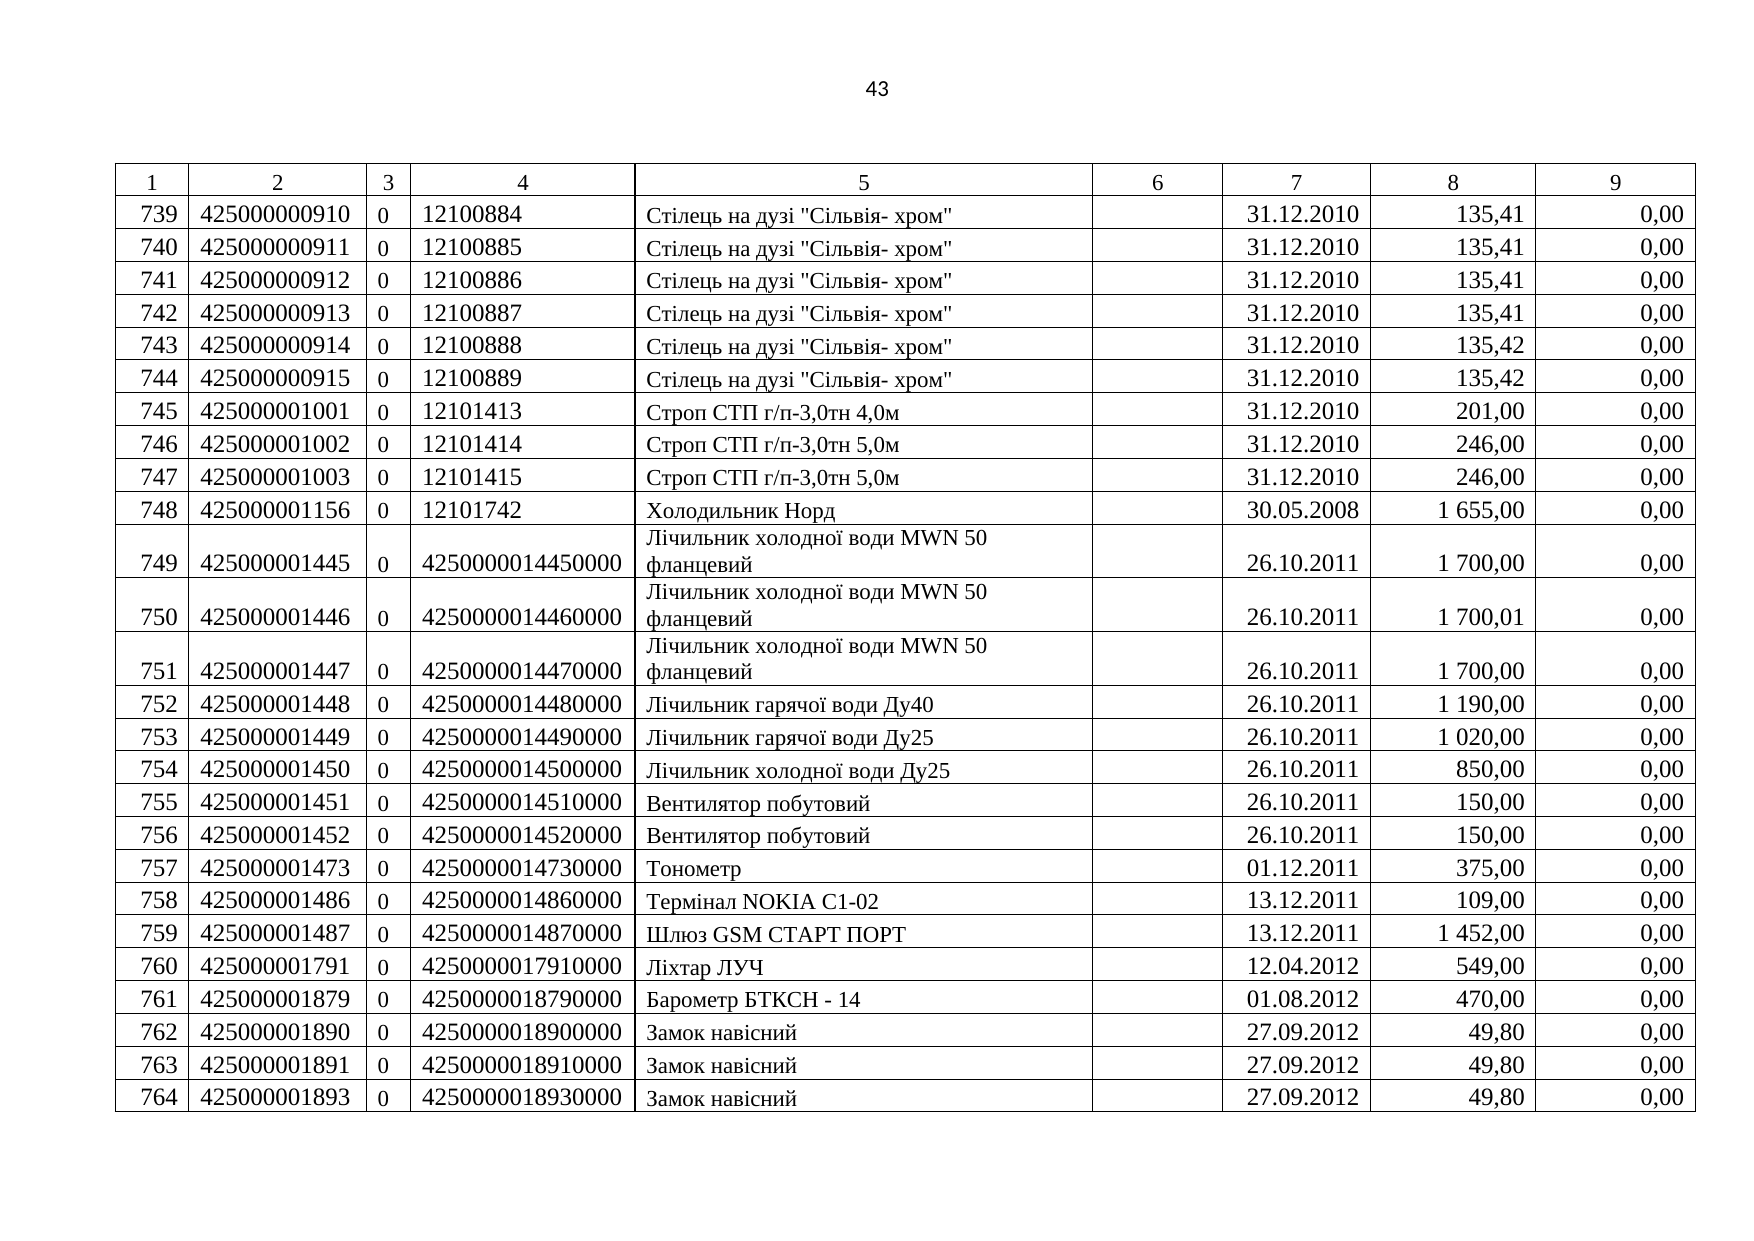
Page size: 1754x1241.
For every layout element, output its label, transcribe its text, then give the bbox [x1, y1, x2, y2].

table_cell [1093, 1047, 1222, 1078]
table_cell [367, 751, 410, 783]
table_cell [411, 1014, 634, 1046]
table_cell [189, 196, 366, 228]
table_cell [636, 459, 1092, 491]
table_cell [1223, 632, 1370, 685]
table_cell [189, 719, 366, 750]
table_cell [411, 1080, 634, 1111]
table_header 7 [1223, 164, 1370, 195]
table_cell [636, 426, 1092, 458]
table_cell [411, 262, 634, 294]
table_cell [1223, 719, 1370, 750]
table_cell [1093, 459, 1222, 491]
table_header 9 [1536, 164, 1695, 195]
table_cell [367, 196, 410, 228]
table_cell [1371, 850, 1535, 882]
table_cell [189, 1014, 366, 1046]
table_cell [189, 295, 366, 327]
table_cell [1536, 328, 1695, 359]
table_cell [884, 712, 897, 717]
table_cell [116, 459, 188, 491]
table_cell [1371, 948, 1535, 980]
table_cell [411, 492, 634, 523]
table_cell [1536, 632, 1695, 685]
table_header 5 [636, 164, 1092, 195]
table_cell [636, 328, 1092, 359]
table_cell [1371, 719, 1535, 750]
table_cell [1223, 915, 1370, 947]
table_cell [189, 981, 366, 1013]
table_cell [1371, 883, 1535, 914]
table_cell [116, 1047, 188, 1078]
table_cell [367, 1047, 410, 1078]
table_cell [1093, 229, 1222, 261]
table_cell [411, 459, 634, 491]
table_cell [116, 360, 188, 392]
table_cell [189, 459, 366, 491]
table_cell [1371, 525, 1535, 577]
table_header 6 [1093, 164, 1222, 195]
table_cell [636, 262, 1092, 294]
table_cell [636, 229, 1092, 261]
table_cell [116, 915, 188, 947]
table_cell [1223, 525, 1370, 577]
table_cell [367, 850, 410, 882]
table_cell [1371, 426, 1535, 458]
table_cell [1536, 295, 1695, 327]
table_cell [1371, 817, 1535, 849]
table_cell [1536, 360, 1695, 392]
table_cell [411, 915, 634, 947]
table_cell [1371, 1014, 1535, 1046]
table_header 8 [1371, 164, 1535, 195]
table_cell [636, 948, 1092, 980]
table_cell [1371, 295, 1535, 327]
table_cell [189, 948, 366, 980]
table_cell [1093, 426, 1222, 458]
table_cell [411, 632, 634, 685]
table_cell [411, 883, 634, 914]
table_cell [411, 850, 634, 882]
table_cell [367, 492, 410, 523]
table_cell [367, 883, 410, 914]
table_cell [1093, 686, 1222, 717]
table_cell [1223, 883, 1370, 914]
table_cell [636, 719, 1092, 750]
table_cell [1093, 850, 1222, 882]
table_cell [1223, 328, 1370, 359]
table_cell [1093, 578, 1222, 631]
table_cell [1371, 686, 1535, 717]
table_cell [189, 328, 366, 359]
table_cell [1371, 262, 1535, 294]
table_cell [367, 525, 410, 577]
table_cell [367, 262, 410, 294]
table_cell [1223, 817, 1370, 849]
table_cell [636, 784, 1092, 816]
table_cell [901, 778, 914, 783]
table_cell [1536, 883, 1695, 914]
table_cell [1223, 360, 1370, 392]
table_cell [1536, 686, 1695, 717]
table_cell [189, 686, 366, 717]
table_header 3 [367, 164, 410, 195]
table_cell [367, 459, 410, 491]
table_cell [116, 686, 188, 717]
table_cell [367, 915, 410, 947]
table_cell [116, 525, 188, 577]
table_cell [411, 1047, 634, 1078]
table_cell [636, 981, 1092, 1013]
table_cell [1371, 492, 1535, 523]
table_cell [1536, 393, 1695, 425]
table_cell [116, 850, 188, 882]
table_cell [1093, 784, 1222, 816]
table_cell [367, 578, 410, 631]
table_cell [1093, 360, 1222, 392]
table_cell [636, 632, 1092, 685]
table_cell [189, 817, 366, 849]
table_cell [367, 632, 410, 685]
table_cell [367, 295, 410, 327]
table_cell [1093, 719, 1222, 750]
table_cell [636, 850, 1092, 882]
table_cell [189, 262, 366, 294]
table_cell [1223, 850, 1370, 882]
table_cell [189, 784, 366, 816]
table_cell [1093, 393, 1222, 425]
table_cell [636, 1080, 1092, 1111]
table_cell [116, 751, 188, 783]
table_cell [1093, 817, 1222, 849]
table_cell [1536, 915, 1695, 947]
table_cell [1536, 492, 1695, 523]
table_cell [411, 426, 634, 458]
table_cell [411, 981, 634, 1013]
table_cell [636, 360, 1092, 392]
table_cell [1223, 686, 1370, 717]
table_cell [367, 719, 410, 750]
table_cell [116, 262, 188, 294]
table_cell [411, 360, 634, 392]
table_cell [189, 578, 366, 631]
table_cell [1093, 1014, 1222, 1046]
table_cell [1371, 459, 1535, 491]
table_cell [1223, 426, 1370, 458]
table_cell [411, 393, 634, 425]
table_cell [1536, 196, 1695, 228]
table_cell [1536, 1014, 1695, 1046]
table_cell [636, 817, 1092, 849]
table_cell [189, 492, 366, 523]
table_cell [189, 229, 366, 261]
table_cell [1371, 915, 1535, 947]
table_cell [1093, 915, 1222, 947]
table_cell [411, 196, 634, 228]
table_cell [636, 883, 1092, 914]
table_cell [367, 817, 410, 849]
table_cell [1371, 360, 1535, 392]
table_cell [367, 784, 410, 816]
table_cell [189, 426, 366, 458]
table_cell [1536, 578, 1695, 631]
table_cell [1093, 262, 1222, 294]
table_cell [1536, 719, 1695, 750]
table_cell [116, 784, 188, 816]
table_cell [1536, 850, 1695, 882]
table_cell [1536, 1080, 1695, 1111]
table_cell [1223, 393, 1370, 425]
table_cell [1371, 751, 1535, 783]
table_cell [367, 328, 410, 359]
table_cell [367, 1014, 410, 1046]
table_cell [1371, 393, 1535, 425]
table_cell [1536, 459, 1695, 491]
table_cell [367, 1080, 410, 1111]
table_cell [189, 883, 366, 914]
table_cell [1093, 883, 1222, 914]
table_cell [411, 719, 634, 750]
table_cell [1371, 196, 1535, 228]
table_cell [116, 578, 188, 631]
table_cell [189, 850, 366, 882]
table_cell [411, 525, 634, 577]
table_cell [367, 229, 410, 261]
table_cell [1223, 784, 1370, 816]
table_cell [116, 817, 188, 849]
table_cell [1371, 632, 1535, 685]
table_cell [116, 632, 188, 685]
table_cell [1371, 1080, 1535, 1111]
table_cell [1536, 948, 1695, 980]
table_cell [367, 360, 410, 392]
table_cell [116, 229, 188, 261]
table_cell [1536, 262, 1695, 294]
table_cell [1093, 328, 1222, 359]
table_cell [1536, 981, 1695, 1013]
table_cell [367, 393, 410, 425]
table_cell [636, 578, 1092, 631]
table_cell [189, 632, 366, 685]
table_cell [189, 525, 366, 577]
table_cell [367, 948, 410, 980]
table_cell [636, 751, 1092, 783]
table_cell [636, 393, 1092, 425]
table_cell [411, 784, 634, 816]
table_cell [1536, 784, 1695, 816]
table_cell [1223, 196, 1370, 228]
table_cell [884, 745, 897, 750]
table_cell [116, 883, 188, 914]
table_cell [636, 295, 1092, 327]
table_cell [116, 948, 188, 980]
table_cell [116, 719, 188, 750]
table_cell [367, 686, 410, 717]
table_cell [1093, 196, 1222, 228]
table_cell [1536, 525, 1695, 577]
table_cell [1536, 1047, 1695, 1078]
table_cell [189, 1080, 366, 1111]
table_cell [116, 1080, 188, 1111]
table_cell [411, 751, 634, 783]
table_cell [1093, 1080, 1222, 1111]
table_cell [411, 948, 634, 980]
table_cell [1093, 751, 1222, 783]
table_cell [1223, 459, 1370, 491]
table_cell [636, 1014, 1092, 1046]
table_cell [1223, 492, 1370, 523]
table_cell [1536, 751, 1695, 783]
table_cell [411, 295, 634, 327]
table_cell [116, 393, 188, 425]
table_header 4 [411, 164, 634, 195]
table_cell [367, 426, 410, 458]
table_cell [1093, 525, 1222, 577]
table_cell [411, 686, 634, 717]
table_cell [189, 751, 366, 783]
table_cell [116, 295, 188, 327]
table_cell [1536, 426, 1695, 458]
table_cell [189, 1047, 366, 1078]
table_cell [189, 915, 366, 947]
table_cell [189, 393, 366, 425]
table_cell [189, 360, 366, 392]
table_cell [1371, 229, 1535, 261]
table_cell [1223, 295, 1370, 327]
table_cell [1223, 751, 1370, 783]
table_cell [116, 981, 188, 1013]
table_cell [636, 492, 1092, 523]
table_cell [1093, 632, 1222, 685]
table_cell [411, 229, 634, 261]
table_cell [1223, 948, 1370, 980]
table_header 1 [116, 164, 188, 195]
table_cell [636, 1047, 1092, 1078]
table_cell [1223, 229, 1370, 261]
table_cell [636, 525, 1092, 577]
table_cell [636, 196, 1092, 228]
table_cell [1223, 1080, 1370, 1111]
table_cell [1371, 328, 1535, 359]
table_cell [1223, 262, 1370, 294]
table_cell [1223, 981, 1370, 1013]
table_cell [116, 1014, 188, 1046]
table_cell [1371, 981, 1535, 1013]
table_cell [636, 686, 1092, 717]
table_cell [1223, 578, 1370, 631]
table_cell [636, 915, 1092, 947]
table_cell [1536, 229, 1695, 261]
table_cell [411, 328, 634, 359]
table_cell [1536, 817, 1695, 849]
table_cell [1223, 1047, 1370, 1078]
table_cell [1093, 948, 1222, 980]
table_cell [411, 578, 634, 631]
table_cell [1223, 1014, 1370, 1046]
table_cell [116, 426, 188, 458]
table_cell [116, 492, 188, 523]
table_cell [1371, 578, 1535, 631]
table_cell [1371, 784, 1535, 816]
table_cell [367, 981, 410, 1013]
table_header 2 [189, 164, 366, 195]
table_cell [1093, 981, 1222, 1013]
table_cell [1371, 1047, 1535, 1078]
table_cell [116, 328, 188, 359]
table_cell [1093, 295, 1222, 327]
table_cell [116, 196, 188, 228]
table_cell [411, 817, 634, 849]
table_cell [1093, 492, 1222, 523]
